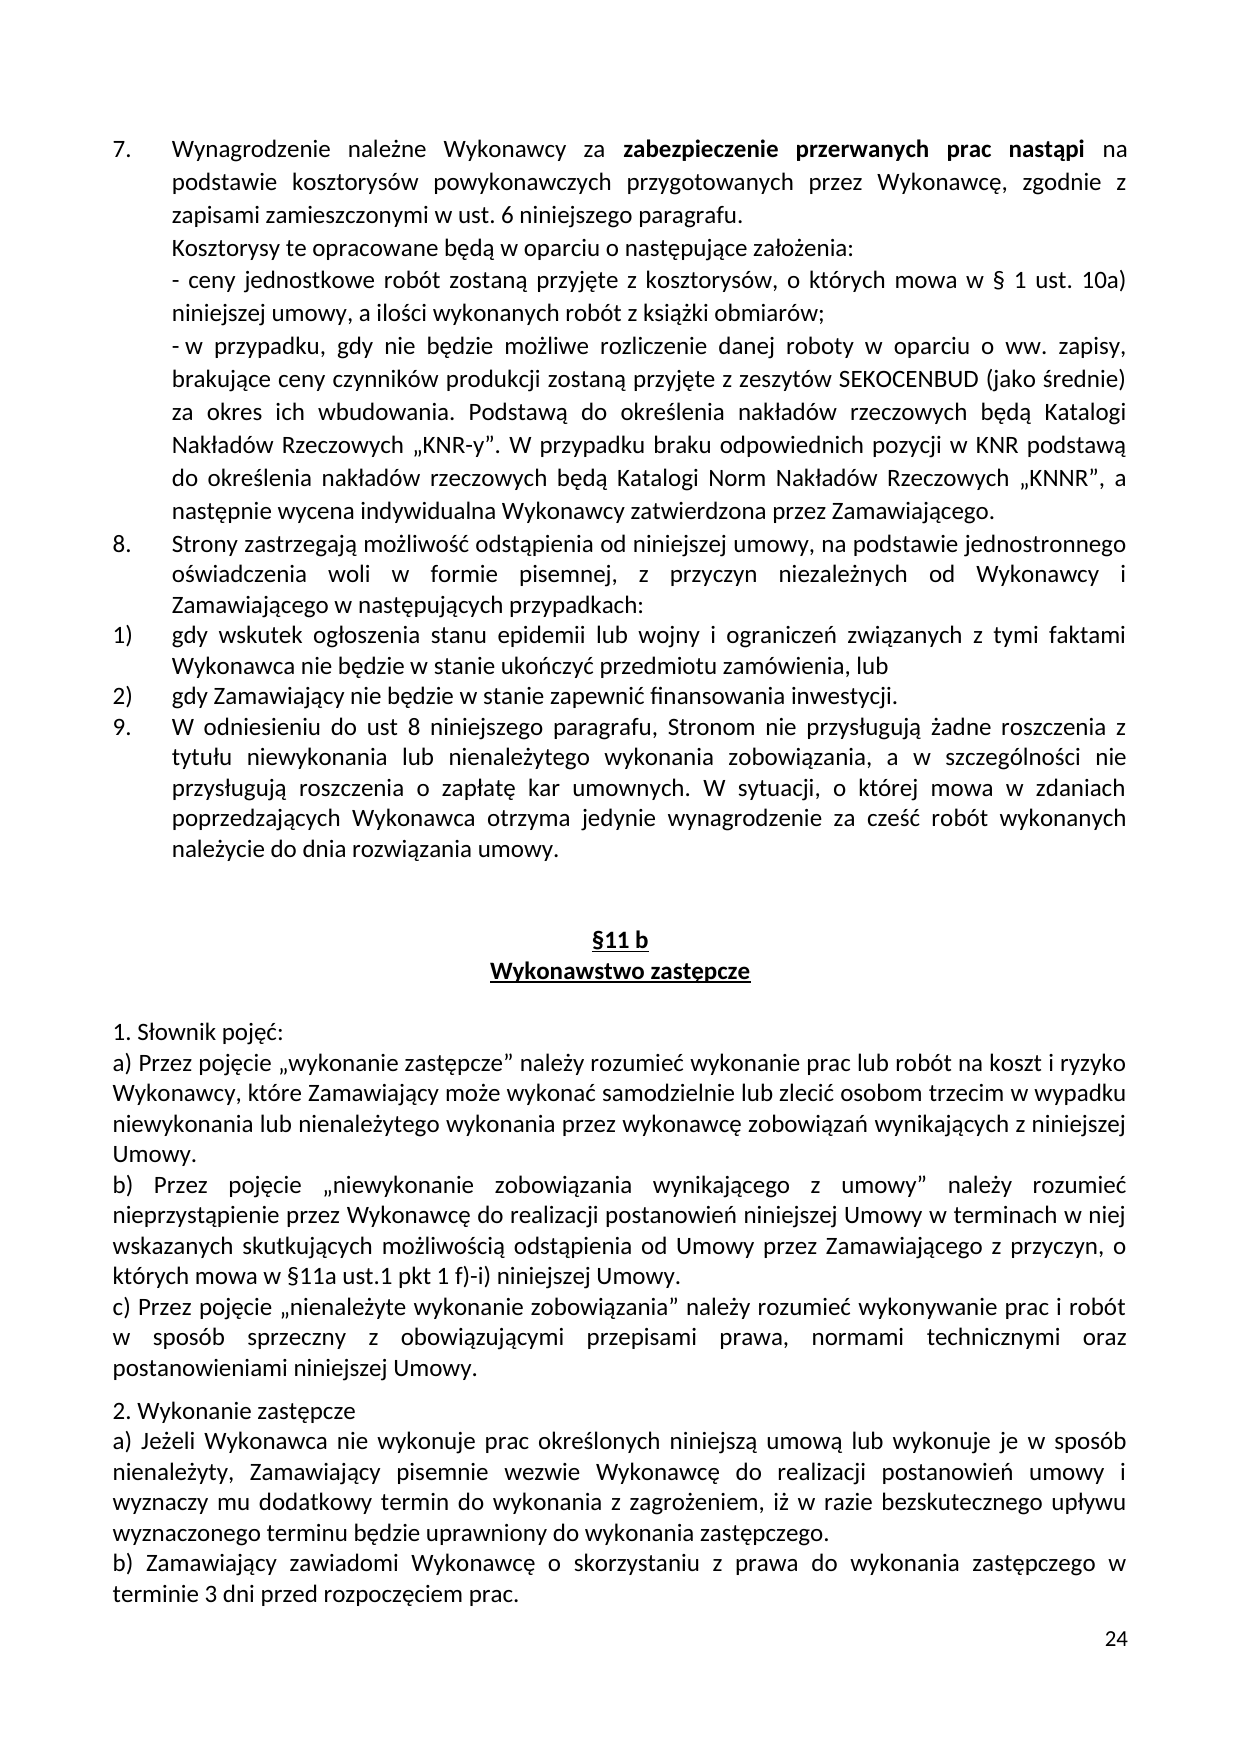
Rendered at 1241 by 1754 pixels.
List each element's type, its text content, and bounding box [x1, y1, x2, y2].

list Strony zastrzegają możliwość odstąpienia od niniejszej umowy, na podstawie jednostronnego oświadczenia woli w formie pisemnej, z przyczyn niezależnych od Wykonawcy i Zamawiającego w następujących przypadkach: [112, 528, 1128, 619]
text - ceny jednostkowe robót zostaną przyjęte z kosztorysów, o których mowa w § 1 ust. 10a) niniejszej umowy, a ilości wykonanych robót z książki obmiarów; [172, 264, 1128, 328]
text a) Jeżeli Wykonawca nie wykonuje prac określonych niniejszą umową lub wykonuje je w sposób nienależyty, Zamawiający pisemnie wezwie Wykonawcę do realizacji postanowień umowy i wyznaczy mu dodatkowy termin do wykonania z zagrożeniem, iż w razie bezskutecznego upływu wyznaczonego terminu będzie uprawniony do wykonania zastępczego. [112, 1426, 1128, 1548]
list W odniesieniu do ust 8 niniejszego paragrafu, Stronom nie przysługują żadne roszczenia z tytułu niewykonania lub nienależytego wykonania zobowiązania, a w szczególności nie przysługują roszczenia o zapłatę kar umownych. W sytuacji, o której mowa w zdaniach poprzedzających Wykonawca otrzyma jedynie wynagrodzenie za cześć robót wykonanych należycie do dnia rozwiązania umowy. [112, 711, 1128, 864]
text 1. Słownik pojęć: [112, 1016, 1128, 1047]
list Kosztorysy te opracowane będą w oparciu o następujące założenia: [172, 232, 1128, 262]
list gdy Zamawiający nie będzie w stanie zapewnić finansowania inwestycji. [112, 681, 1128, 711]
list Wynagrodzenie należne Wykonawcy za zabezpieczenie przerwanych prac nastąpi na podstawie kosztorysów powykonawczych przygotowanych przez Wykonawcę, zgodnie z zapisami zamieszczonymi w ust. 6 niniejszego paragrafu. [112, 133, 1128, 229]
text §11 b Wykonawstwo zastępcze [112, 925, 1128, 986]
text c) Przez pojęcie „nienależyte wykonanie zobowiązania” należy rozumieć wykonywanie prac i robót w sposób sprzeczny z obowiązującymi przepisami prawa, normami technicznymi oraz postanowieniami niniejszej Umowy. [112, 1291, 1128, 1382]
text b) Przez pojęcie „niewykonanie zobowiązania wynikającego z umowy” należy rozumieć nieprzystąpienie przez Wykonawcę do realizacji postanowień niniejszej Umowy w terminach w niej wskazanych skutkujących możliwością odstąpienia od Umowy przez Zamawiającego z przyczyn, o których mowa w §11a ust.1 pkt 1 f)-i) niniejszej Umowy. [112, 1169, 1128, 1291]
list gdy wskutek ogłoszenia stanu epidemii lub wojny i ograniczeń związanych z tymi faktami Wykonawca nie będzie w stanie ukończyć przedmiotu zamówienia, lub [112, 619, 1128, 681]
text 2. Wykonanie zastępcze [112, 1395, 1128, 1426]
text b) Zamawiający zawiadomi Wykonawcę o skorzystaniu z prawa do wykonania zastępczego w terminie 3 dni przed rozpoczęciem prac. [112, 1548, 1128, 1609]
text a) Przez pojęcie „wykonanie zastępcze” należy rozumieć wykonanie prac lub robót na koszt i ryzyko Wykonawcy, które Zamawiający może wykonać samodzielnie lub zlecić osobom trzecim w wypadku niewykonania lub nienależytego wykonania przez wykonawcę zobowiązań wynikających z niniejszej Umowy. [112, 1047, 1128, 1169]
